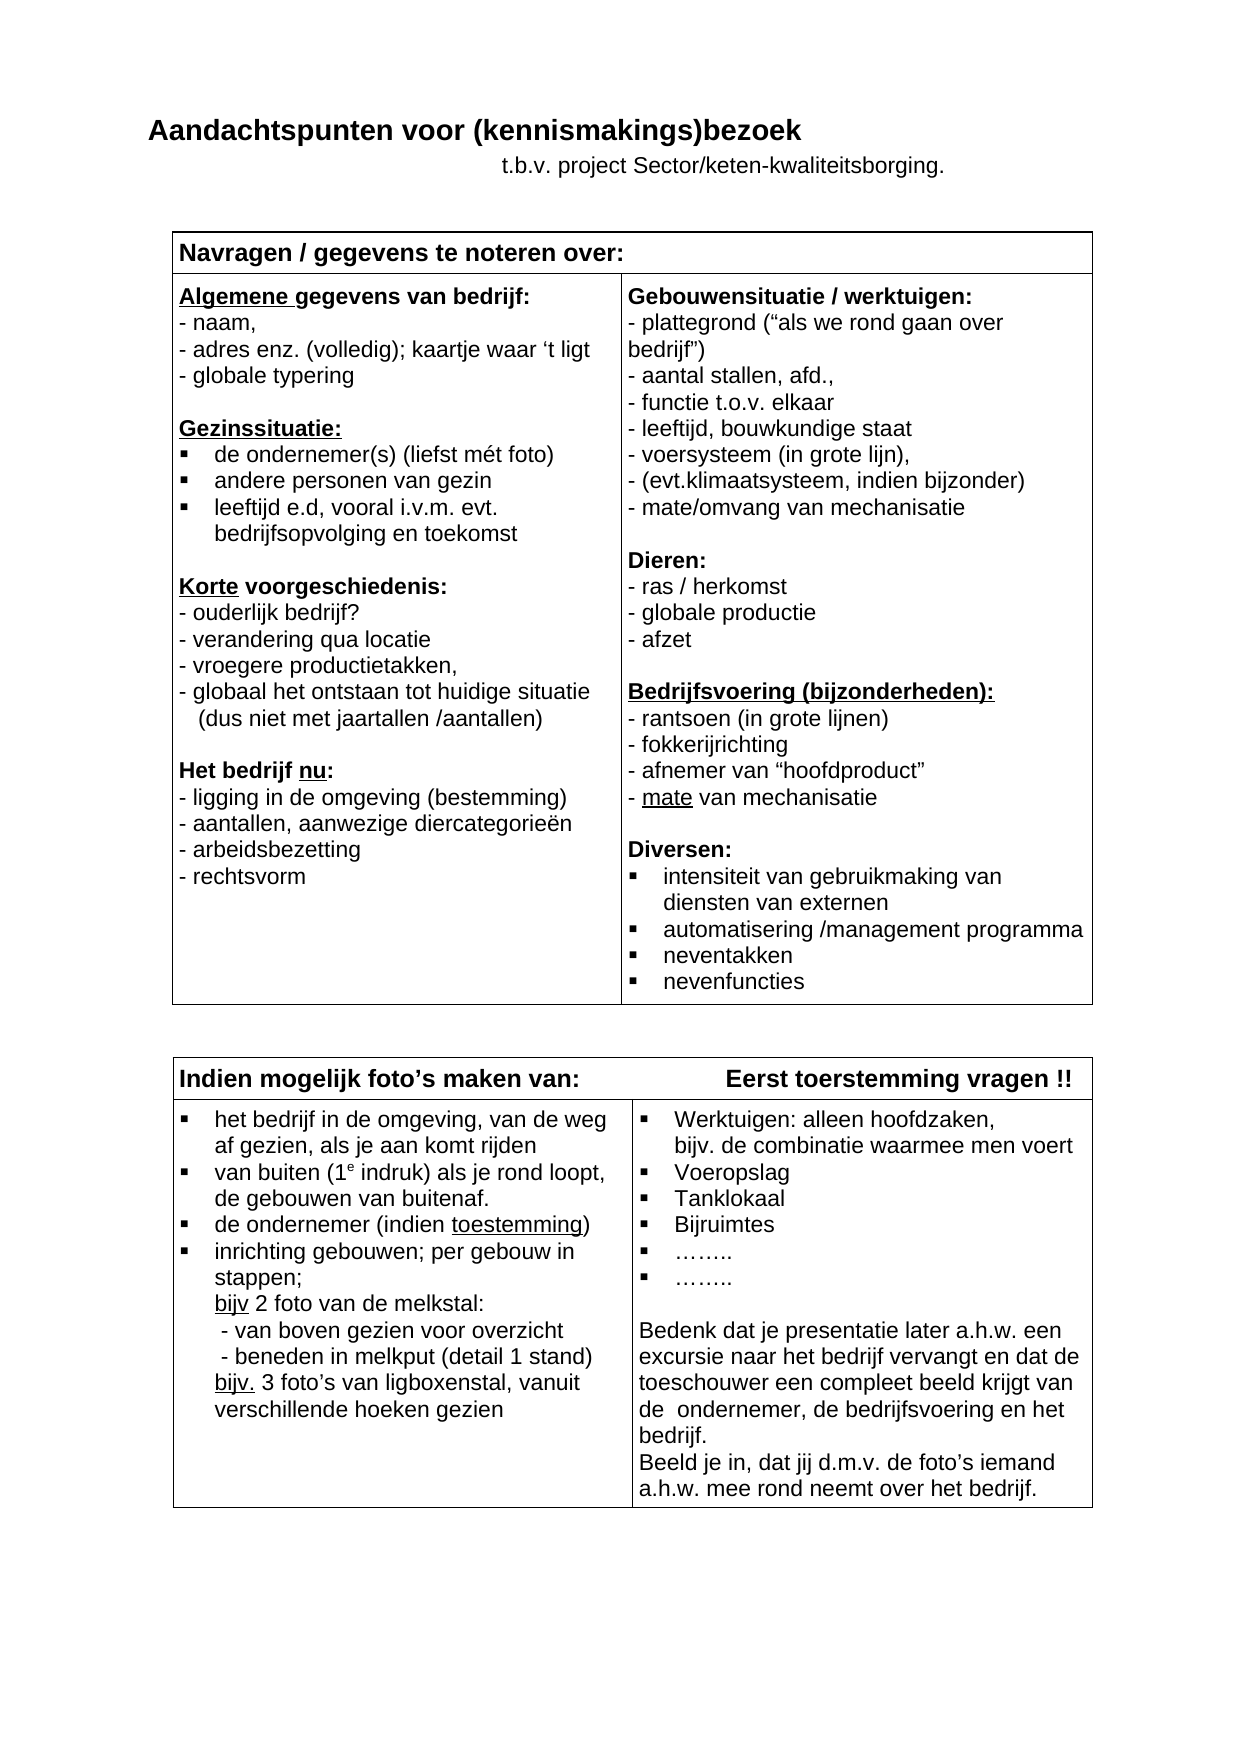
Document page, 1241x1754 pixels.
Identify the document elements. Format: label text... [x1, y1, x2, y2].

table_header Navragen / gegevens te noteren over: [173, 233, 1092, 273]
subtitle Aandachtspunten voor (kennismakings)bezoek [148, 113, 1093, 146]
text t.b.v. project Sector/keten-kwaliteitsborging. [148, 152, 1093, 179]
table_cell Werktuigen: alleen hoofdzaken, bijv. de combinatie waarmee men voert Voeropslag Tanklokaal Bijruimtes …….. …….. Bedenk dat je presentatie later a.h.w. een excursie naar het bedrijf vervangt en dat de toeschouwer een compleet beeld krijgt van de ondernemer, de bedrijfsvoering en het bedrijf. Beeld je in, dat jij d.m.v. de foto’s iemand a.h.w. mee rond neemt over het bedrijf. [633, 1100, 1092, 1507]
table_cell het bedrijf in de omgeving, van de weg af gezien, als je aan komt rijden van buiten (1e indruk) als je rond loopt, de gebouwen van buitenaf. de ondernemer (indien toestemming) inrichting gebouwen; per gebouw in stappen; bijv 2 foto van de melkstal: - van boven gezien voor overzicht - beneden in melkput (detail 1 stand) bijv. 3 foto’s van ligboxenstal, vanuit verschillende hoeken gezien [174, 1100, 632, 1507]
table_header Indien mogelijk foto’s maken van: Eerst toerstemming vragen !! [174, 1058, 1092, 1099]
table_cell Algemene gegevens van bedrijf: - naam, - adres enz. (volledig); kaartje waar ‘t ligt - globale typering Gezinssituatie: de ondernemer(s) (liefst mét foto) andere personen van gezin leeftijd e.d, vooral i.v.m. evt. bedrijfsopvolging en toekomst Korte voorgeschiedenis: - ouderlijk bedrijf? - verandering qua locatie - vroegere productietakken, - globaal het ontstaan tot huidige situatie (dus niet met jaartallen /aantallen) Het bedrijf nu: - ligging in de omgeving (bestemming) - aantallen, aanwezige diercategorieën - arbeidsbezetting - rechtsvorm [173, 274, 621, 1003]
table_cell Gebouwensituatie / werktuigen: - plattegrond (“als we rond gaan over bedrijf”) - aantal stallen, afd., - functie t.o.v. elkaar - leeftijd, bouwkundige staat - voersysteem (in grote lijn), - (evt.klimaatsysteem, indien bijzonder) - mate/omvang van mechanisatie Dieren: - ras / herkomst - globale productie - afzet Bedrijfsvoering (bijzonderheden): - rantsoen (in grote lijnen) - fokkerijrichting - afnemer van “hoofdproduct” - mate van mechanisatie Diversen: intensiteit van gebruikmaking van diensten van externen automatisering /management programma neventakken nevenfuncties [622, 274, 1092, 1003]
